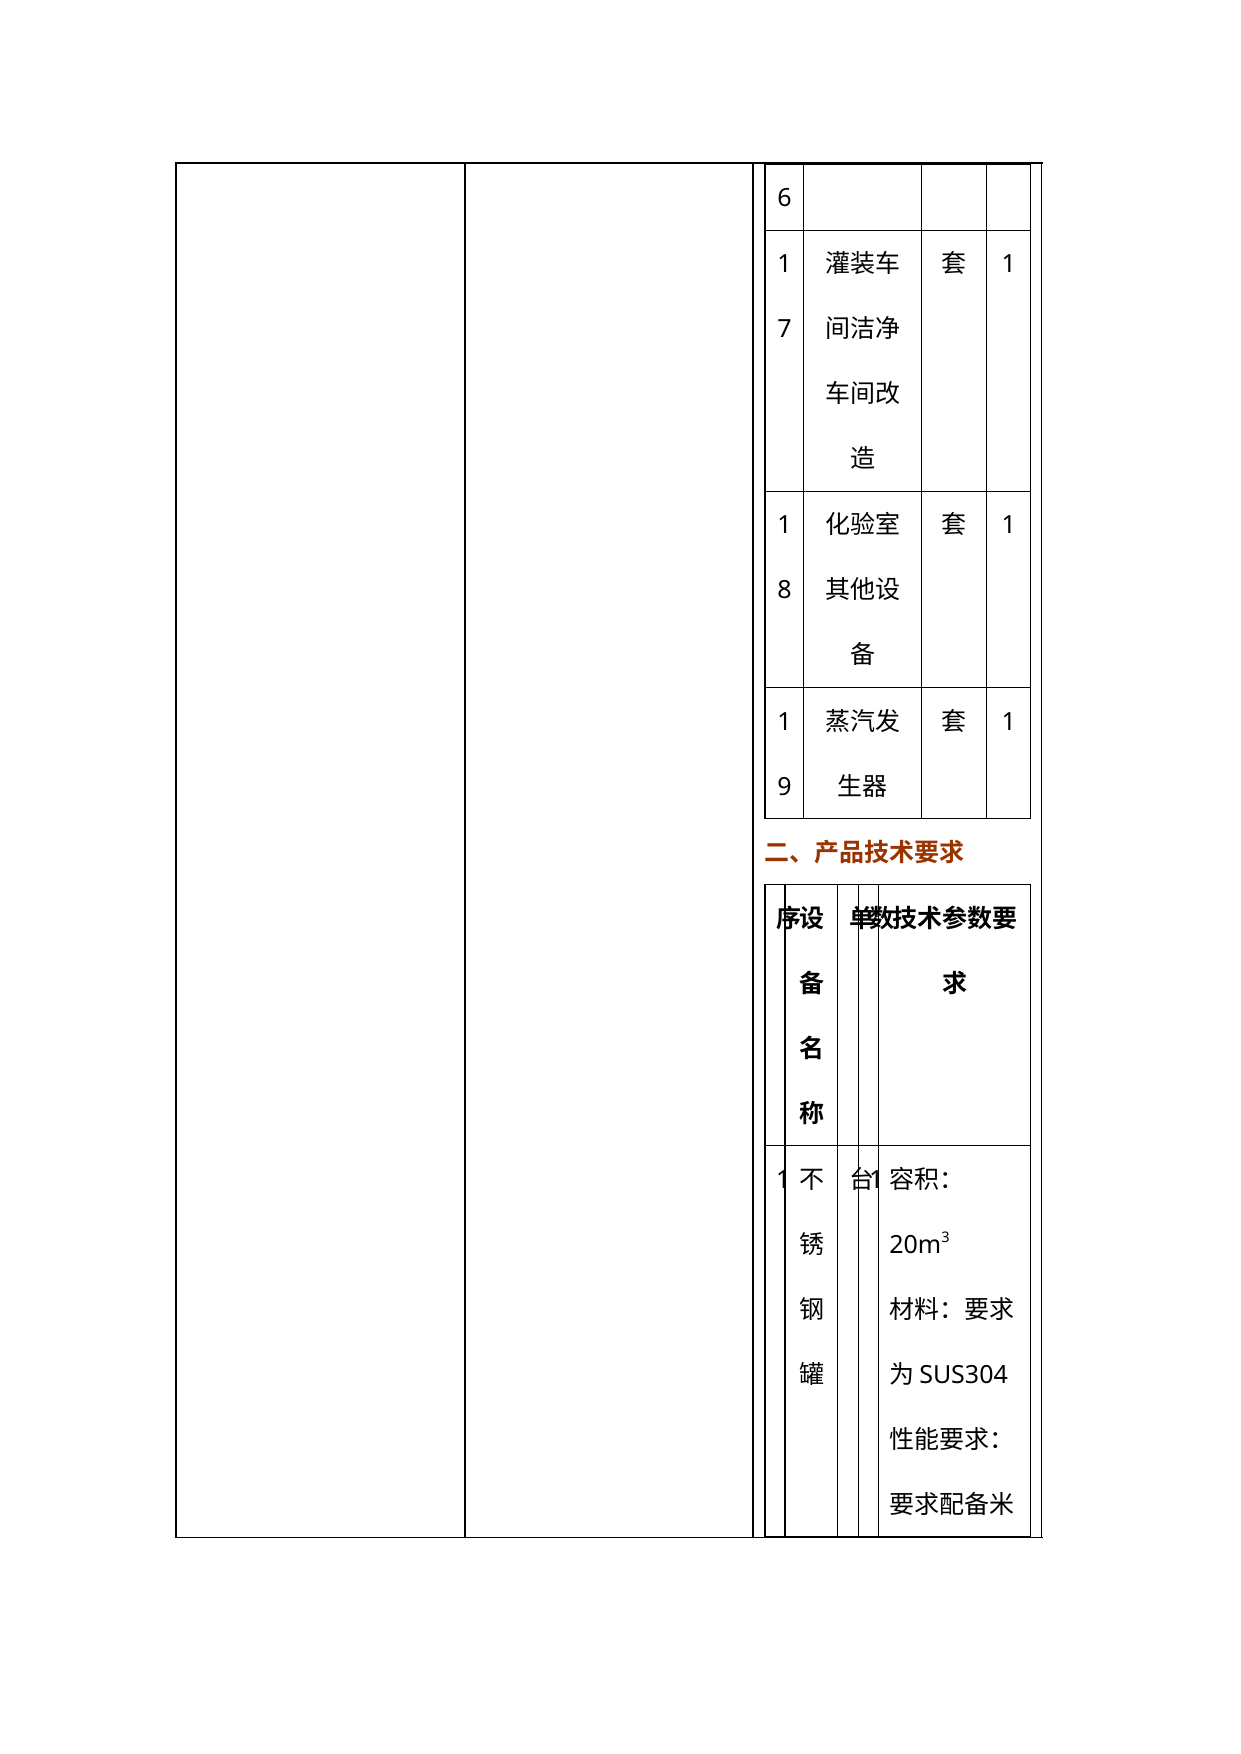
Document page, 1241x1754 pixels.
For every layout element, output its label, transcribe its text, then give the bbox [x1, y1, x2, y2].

table_cell [466, 164, 752, 1537]
table_cell 1 [177, 164, 464, 1537]
